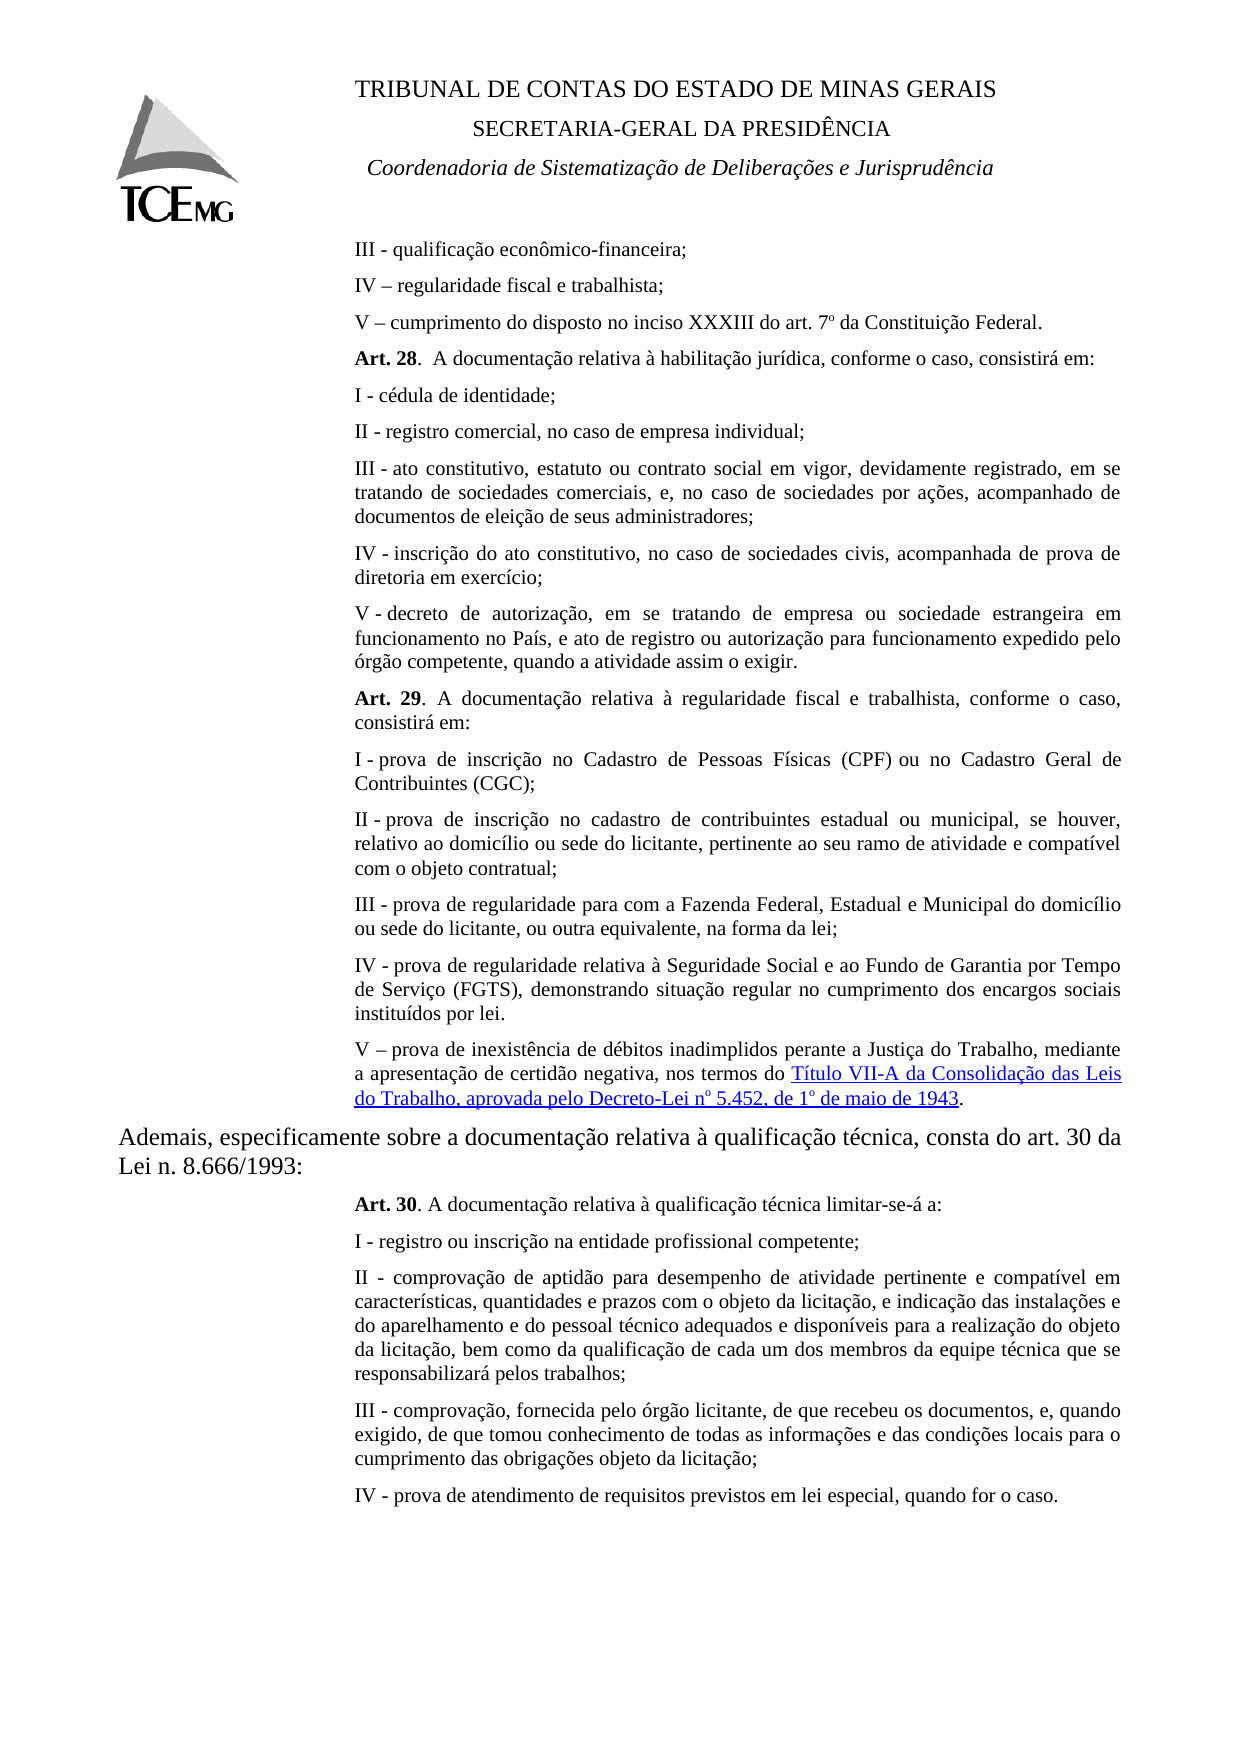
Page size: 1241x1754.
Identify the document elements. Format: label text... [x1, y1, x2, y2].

text III - prova de regularidade para com a Fazenda Federal, Estadual e Municipal do domicílio ou sede do licitante, ou outra equivalente, na forma da lei; [354, 892, 1122, 940]
text I - registro ou inscrição na entidade profissional competente; [354, 1228, 1122, 1253]
text Ademais, especificamente sobre a documentação relativa à qualificação técnica, consta do art. 30 da Lei n. 8.666/1993: [118, 1122, 1122, 1179]
text Art. 30. A documentação relativa à qualificação técnica limitar-se-á a: [354, 1192, 1122, 1216]
text Art. 29. A documentação relativa à regularidade fiscal e trabalhista, conforme o caso, consistirá em: [354, 686, 1122, 734]
text III - ato constitutivo, estatuto ou contrato social em vigor, devidamente registrado, em se tratando de sociedades comerciais, e, no caso de sociedades por ações, acompanhado de documentos de eleição de seus administradores; [354, 456, 1122, 528]
text IV - prova de regularidade relativa à Seguridade Social e ao Fundo de Garantia por Tempo de Serviço (FGTS), demonstrando situação regular no cumprimento dos encargos sociais instituídos por lei. [354, 953, 1122, 1025]
text V – prova de inexistência de débitos inadimplidos perante a Justiça do Trabalho, mediante a apresentação de certidão negativa, nos termos do Título VII-A da Consolidação das Leis do Trabalho, aprovada pelo Decreto-Lei no 5.452, de 1o de maio de 1943. [354, 1037, 1122, 1109]
text V - decreto de autorização, em se tratando de empresa ou sociedade estrangeira em funcionamento no País, e ato de registro ou autorização para funcionamento expedido pelo órgão competente, quando a atividade assim o exigir. [354, 601, 1122, 673]
text I - cédula de identidade; [354, 383, 1122, 407]
text I - prova de inscrição no Cadastro de Pessoas Físicas (CPF) ou no Cadastro Geral de Contribuintes (CGC); [354, 747, 1122, 795]
text II - comprovação de aptidão para desempenho de atividade pertinente e compatível em características, quantidades e prazos com o objeto da licitação, e indicação das instalações e do aparelhamento e do pessoal técnico adequados e disponíveis para a realização do objeto da licitação, bem como da qualificação de cada um dos membros da equipe técnica que se responsabilizará pelos trabalhos; [354, 1265, 1122, 1385]
text Art. 28. A documentação relativa à habilitação jurídica, conforme o caso, consistirá em: [354, 346, 1122, 370]
picture [92, 73, 262, 243]
text II - registro comercial, no caso de empresa individual; [354, 419, 1122, 443]
text II - prova de inscrição no cadastro de contribuintes estadual ou municipal, se houver, relativo ao domicílio ou sede do licitante, pertinente ao seu ramo de atividade e compatível com o objeto contratual; [354, 807, 1122, 879]
text III - comprovação, fornecida pelo órgão licitante, de que recebeu os documentos, e, quando exigido, de que tomou conhecimento de todas as informações e das condições locais para o cumprimento das obrigações objeto da licitação; [354, 1398, 1122, 1470]
text V – cumprimento do disposto no inciso XXXIII do art. 7o da Constituição Federal. [354, 310, 1122, 334]
text IV - inscrição do ato constitutivo, no caso de sociedades civis, acompanhada de prova de diretoria em exercício; [354, 541, 1122, 589]
text IV - prova de atendimento de requisitos previstos em lei especial, quando for o caso. [354, 1483, 1122, 1507]
text IV – regularidade fiscal e trabalhista; [354, 273, 1122, 297]
text III - qualificação econômico-financeira; [354, 237, 1122, 261]
